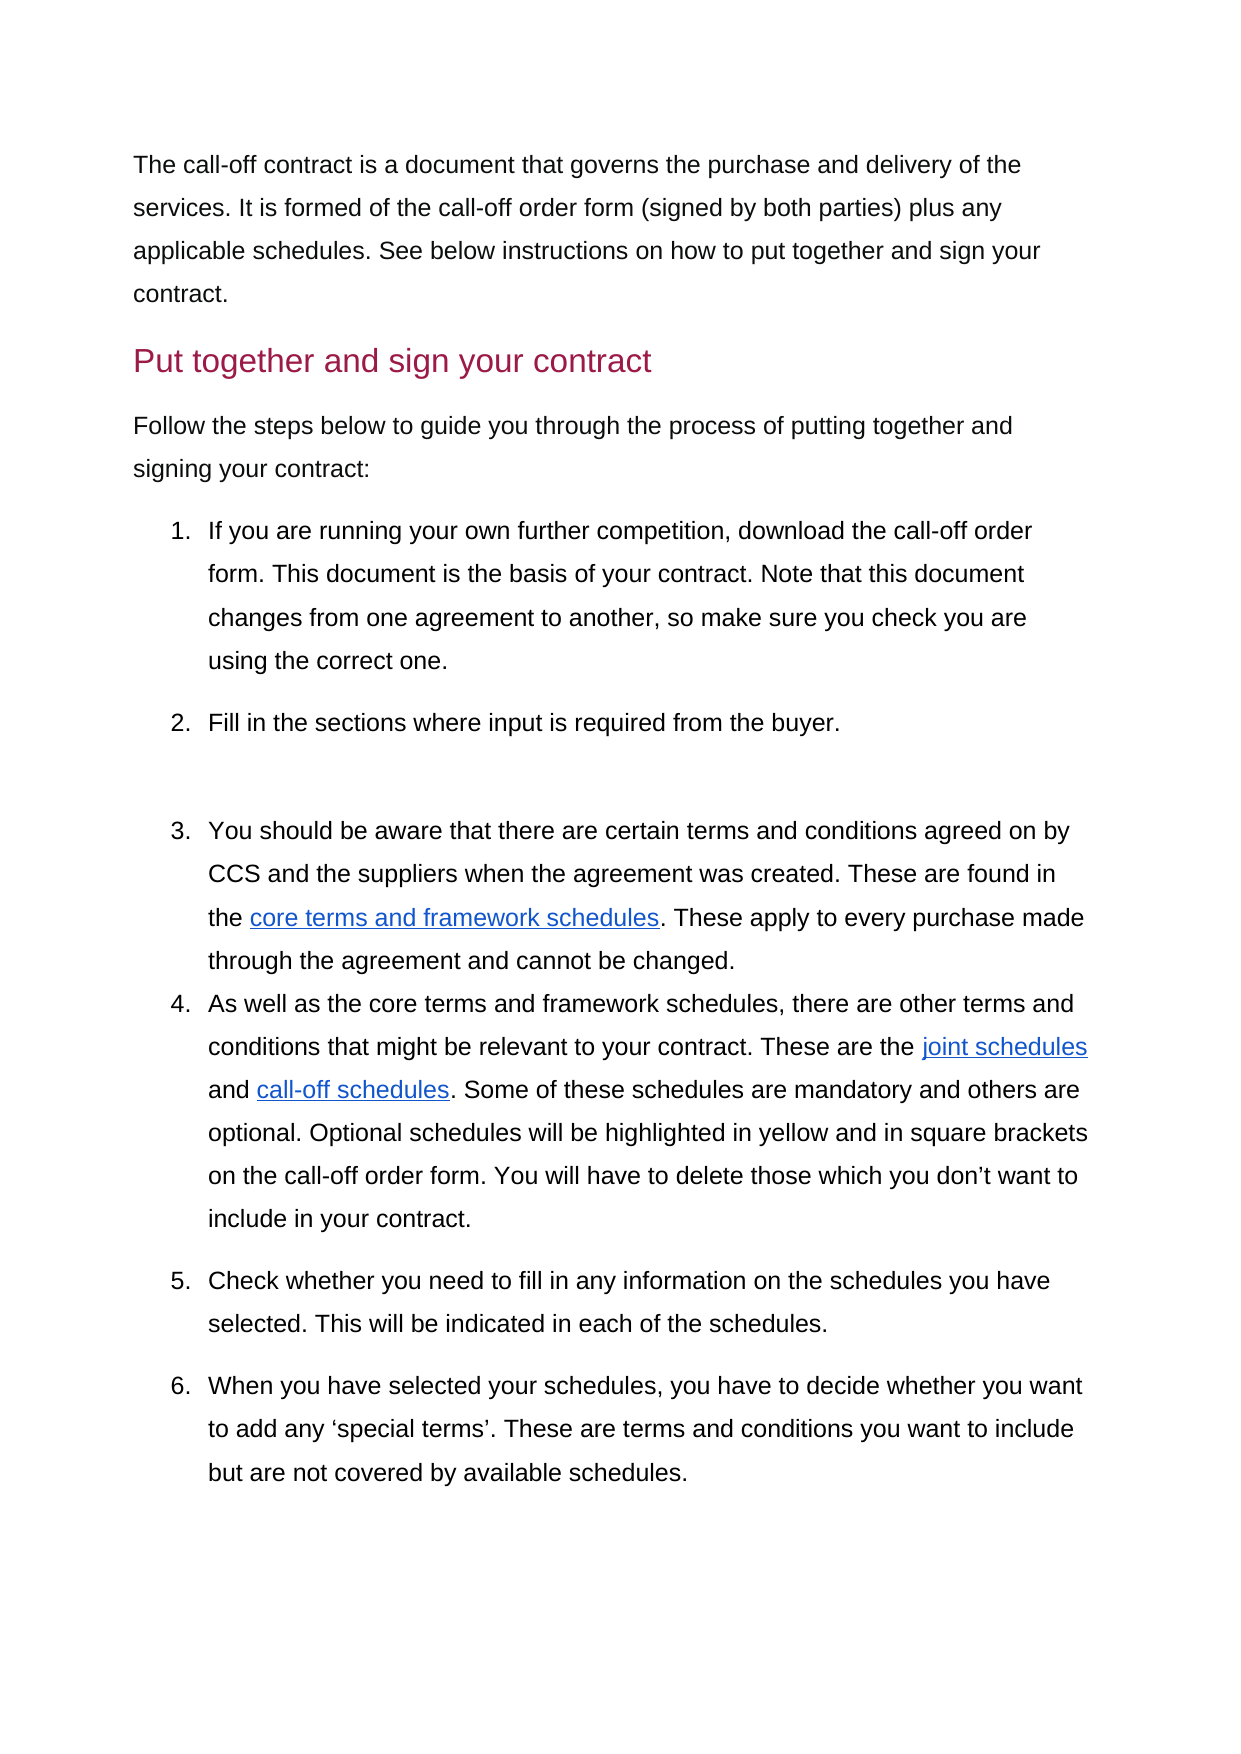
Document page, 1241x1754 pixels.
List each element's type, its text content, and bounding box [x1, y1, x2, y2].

list When you have selected your schedules, you have to decide whether you want to add any ‘special terms’. These are terms and conditions you want to include but are not covered by available schedules. [106, 1306, 1155, 1551]
list Check whether you need to fill in any information on the schedules you have selected. This will be indicated in each of the schedules. [106, 1201, 1155, 1306]
list As well as the core terms and framework schedules, there are other terms and conditions that might be relevant to your contract. These are the joint schedules and call-off schedules. Some of these schedules are mandatory and others are optional. Optional schedules will be highlighted in yellow and in square brackets on the call-off order form. You will have to delete those which you don’t want to include in your contract. [106, 923, 1155, 1201]
text Follow the steps below to guide you through the process of putting together and signing your contract: [133, 411, 1090, 483]
list Fill in the sections where input is required from the buyer. [170, 708, 1090, 736]
list If you are running your own further competition, download the call-off order form. This document is the basis of your contract. Note that this document changes from one agreement to another, so make sure you check you are using the correct one. [170, 516, 1090, 674]
text The call-off contract is a document that governs the purchase and delivery of the services. It is formed of the call-off order form (signed by both parties) plus any applicable schedules. See below instructions on how to put together and sign your contract. [133, 150, 1090, 308]
list You should be aware that there are certain terms and conditions agreed on by CCS and the suppliers when the agreement was created. These are found in the core terms and framework schedules. These apply to every purchase made through the agreement and cannot be changed. [106, 752, 1155, 923]
subtitle Put together and sign your contract [133, 341, 1090, 380]
